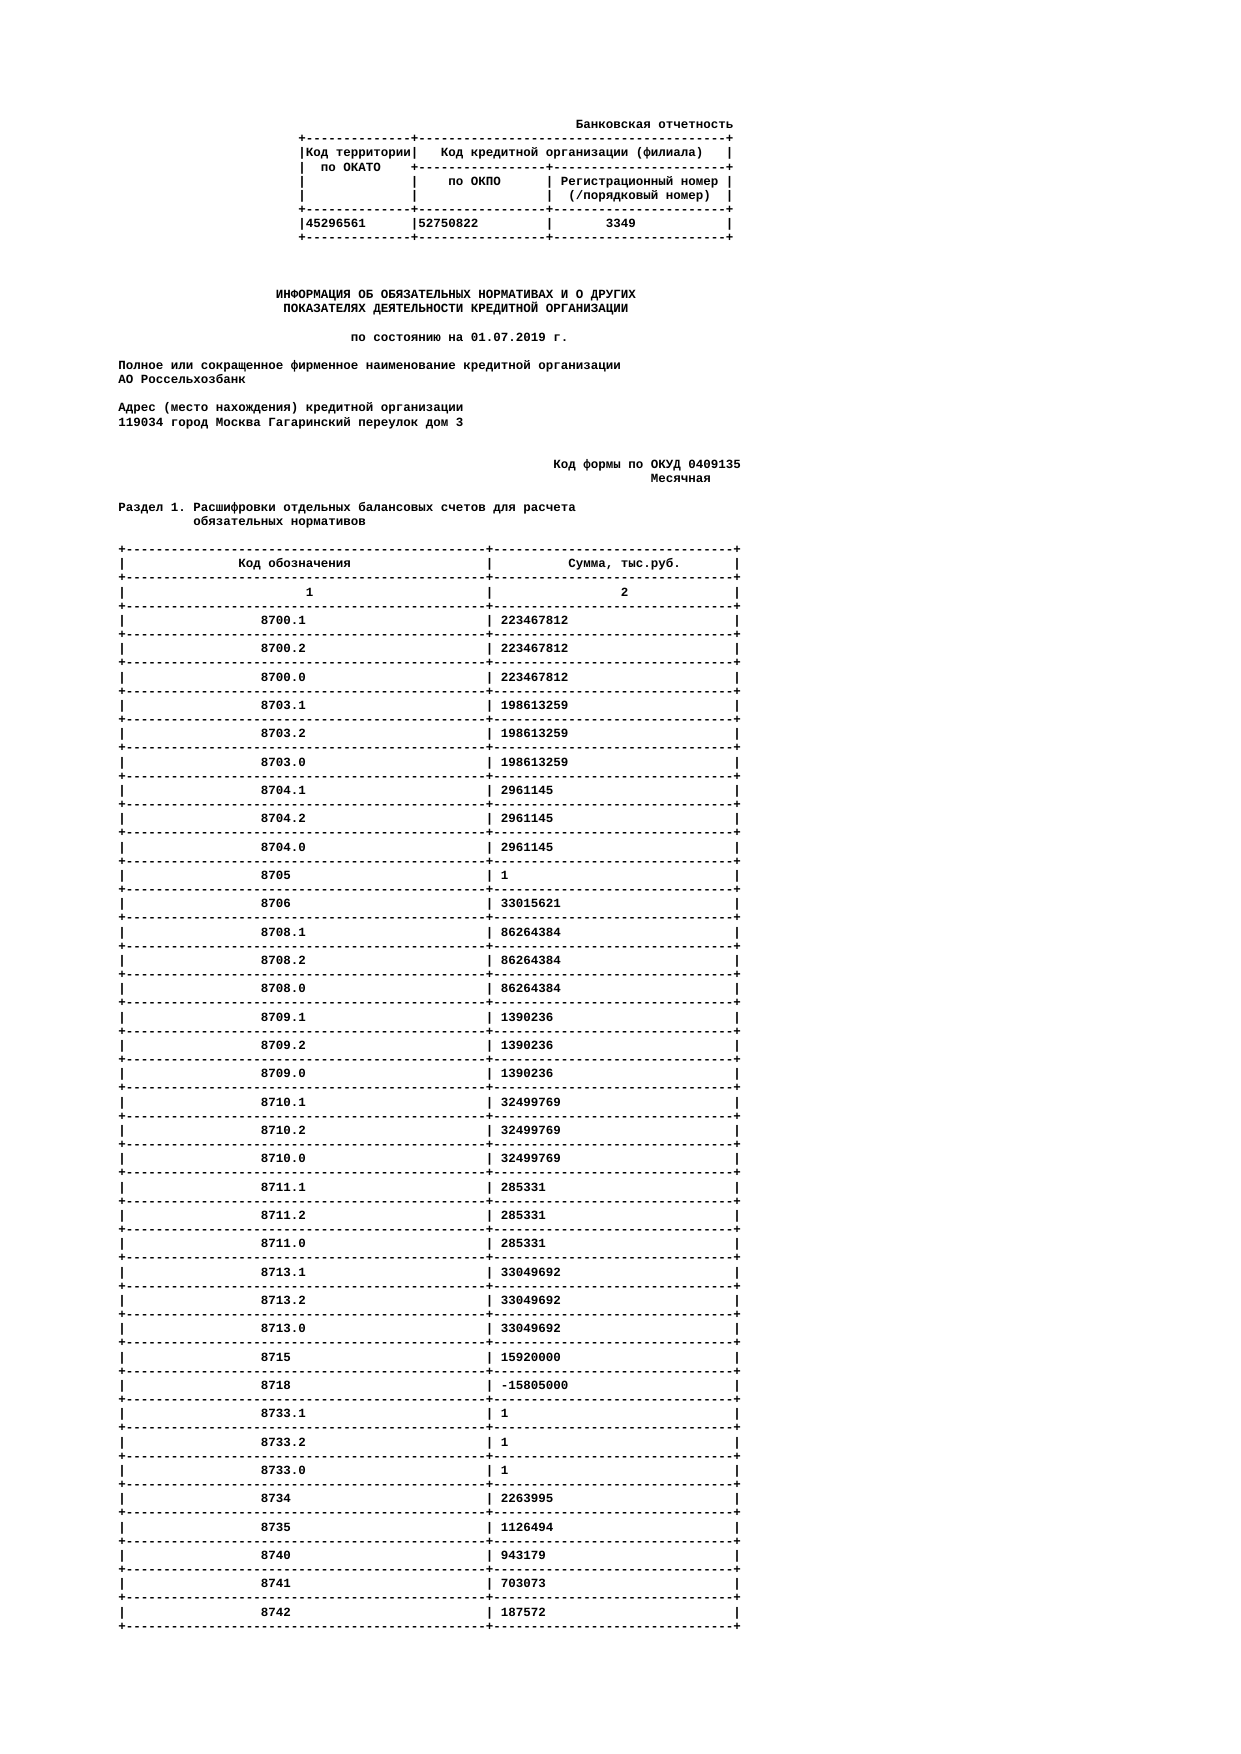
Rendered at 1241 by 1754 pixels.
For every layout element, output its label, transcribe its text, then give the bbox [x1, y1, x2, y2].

text +------------------------------------------------+--------------------------------+ [118, 996, 1122, 1011]
text +------------------------------------------------+--------------------------------+ [118, 543, 1122, 557]
text | 8711.2 | 285331 | [118, 1209, 1122, 1223]
text +------------------------------------------------+--------------------------------+ [118, 1081, 1122, 1096]
text +------------------------------------------------+--------------------------------+ [118, 1025, 1122, 1039]
text | 1 | 2 | [118, 586, 1122, 600]
text Полное или сокращенное фирменное наименование кредитной организации [118, 359, 1122, 373]
text | 8709.1 | 1390236 | [118, 1011, 1122, 1025]
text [118, 1620, 1122, 1634]
text +--------------+-----------------+-----------------------+ [118, 203, 1122, 217]
text | 8704.0 | 2961145 | [118, 841, 1122, 855]
text +------------------------------------------------+--------------------------------+ [118, 1336, 1122, 1351]
text Банковская отчетность [118, 118, 1122, 132]
text 119034 город Москва Гагаринский переулок дом 3 [118, 416, 1122, 430]
text +------------------------------------------------+--------------------------------+ [118, 911, 1122, 926]
text | 8713.1 | 33049692 | [118, 1266, 1122, 1280]
text +------------------------------------------------+--------------------------------+ [118, 1535, 1122, 1549]
text | 8706 | 33015621 | [118, 897, 1122, 911]
text |Код территории| Код кредитной организации (филиала) | [118, 146, 1122, 161]
text Код формы по ОКУД 0409135 [118, 458, 1122, 472]
text | 8700.2 | 223467812 | [118, 642, 1122, 656]
text | 8704.1 | 2961145 | [118, 784, 1122, 798]
text +------------------------------------------------+--------------------------------+ [118, 1138, 1122, 1152]
text | 8733.1 | 1 | [118, 1407, 1122, 1421]
text | 8710.0 | 32499769 | [118, 1152, 1122, 1166]
text | 8710.2 | 32499769 | [118, 1124, 1122, 1138]
text +------------------------------------------------+--------------------------------+ [118, 600, 1122, 614]
text | 8703.1 | 198613259 | [118, 699, 1122, 713]
text +------------------------------------------------+--------------------------------+ [118, 741, 1122, 756]
text +------------------------------------------------+--------------------------------+ [118, 798, 1122, 812]
text +------------------------------------------------+--------------------------------+ [118, 1478, 1122, 1492]
text +------------------------------------------------+--------------------------------+ [118, 1450, 1122, 1464]
text +------------------------------------------------+--------------------------------+ [118, 685, 1122, 699]
text +------------------------------------------------+--------------------------------+ [118, 770, 1122, 784]
text | 8704.2 | 2961145 | [118, 812, 1122, 826]
text ПОКАЗАТЕЛЯХ ДЕЯТЕЛЬНОСТИ КРЕДИТНОЙ ОРГАНИЗАЦИИ [118, 302, 1122, 316]
text +--------------+-----------------------------------------+ [118, 132, 1122, 146]
text | 8713.2 | 33049692 | [118, 1294, 1122, 1308]
text +------------------------------------------------+--------------------------------+ [118, 1195, 1122, 1209]
text +------------------------------------------------+--------------------------------+ [118, 571, 1122, 586]
text | по ОКАТО +-----------------+-----------------------+ [118, 161, 1122, 175]
text +------------------------------------------------+--------------------------------+ [118, 1251, 1122, 1266]
text +------------------------------------------------+--------------------------------+ [118, 628, 1122, 642]
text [118, 1563, 1122, 1577]
text +------------------------------------------------+--------------------------------+ [118, 826, 1122, 841]
text +------------------------------------------------+--------------------------------+ [118, 1308, 1122, 1322]
text +------------------------------------------------+--------------------------------+ [118, 1393, 1122, 1407]
text | 8733.2 | 1 | [118, 1436, 1122, 1450]
text обязательных нормативов [118, 515, 1122, 529]
text +------------------------------------------------+--------------------------------+ [118, 1223, 1122, 1237]
text | 8700.0 | 223467812 | [118, 671, 1122, 685]
text Адрес (место нахождения) кредитной организации [118, 401, 1122, 416]
text | Код обозначения | Сумма, тыс.руб. | [118, 557, 1122, 571]
text +------------------------------------------------+--------------------------------+ [118, 1365, 1122, 1379]
text | 8708.0 | 86264384 | [118, 982, 1122, 996]
text +------------------------------------------------+--------------------------------+ [118, 1053, 1122, 1067]
text | 8709.0 | 1390236 | [118, 1067, 1122, 1081]
text | 8742 | 187572 | [118, 1606, 1122, 1620]
text | 8740 | 943179 | [118, 1549, 1122, 1563]
text | 8718 | -15805000 | [118, 1379, 1122, 1393]
text | | | (/порядковый номер) | [118, 189, 1122, 203]
text |45296561 |52750822 | 3349 | [118, 217, 1122, 231]
text | 8713.0 | 33049692 | [118, 1322, 1122, 1336]
text | 8705 | 1 | [118, 869, 1122, 883]
text +------------------------------------------------+--------------------------------+ [118, 855, 1122, 869]
text +------------------------------------------------+--------------------------------+ [118, 1110, 1122, 1124]
text | 8708.2 | 86264384 | [118, 954, 1122, 968]
text | 8741 | 703073 | [118, 1577, 1122, 1591]
text | 8709.2 | 1390236 | [118, 1039, 1122, 1053]
text | 8715 | 15920000 | [118, 1351, 1122, 1365]
text Месячная [118, 472, 1122, 486]
text | 8711.0 | 285331 | [118, 1237, 1122, 1251]
text +--------------+-----------------+-----------------------+ [118, 231, 1122, 246]
text | | по ОКПО | Регистрационный номер | [118, 175, 1122, 189]
text | 8708.1 | 86264384 | [118, 926, 1122, 940]
text +------------------------------------------------+--------------------------------+ [118, 1421, 1122, 1436]
text +------------------------------------------------+--------------------------------+ [118, 1506, 1122, 1521]
text +------------------------------------------------+--------------------------------+ [118, 883, 1122, 897]
text | 8711.1 | 285331 | [118, 1181, 1122, 1195]
text +------------------------------------------------+--------------------------------+ [118, 940, 1122, 954]
text по состоянию на 01.07.2019 г. [118, 331, 1122, 345]
text Раздел 1. Расшифровки отдельных балансовых счетов для расчета [118, 501, 1122, 515]
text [118, 1591, 1122, 1606]
text | 8734 | 2263995 | [118, 1492, 1122, 1506]
text | 8733.0 | 1 | [118, 1464, 1122, 1478]
text +------------------------------------------------+--------------------------------+ [118, 713, 1122, 727]
text | 8703.0 | 198613259 | [118, 756, 1122, 770]
text | 8735 | 1126494 | [118, 1521, 1122, 1535]
text АО Россельхозбанк [118, 373, 1122, 387]
text +------------------------------------------------+--------------------------------+ [118, 1280, 1122, 1294]
text ИНФОРМАЦИЯ ОБ ОБЯЗАТЕЛЬНЫХ НОРМАТИВАХ И О ДРУГИХ [118, 288, 1122, 302]
text +------------------------------------------------+--------------------------------+ [118, 968, 1122, 982]
text | 8703.2 | 198613259 | [118, 727, 1122, 741]
text +------------------------------------------------+--------------------------------+ [118, 656, 1122, 671]
text | 8710.1 | 32499769 | [118, 1096, 1122, 1110]
text +------------------------------------------------+--------------------------------+ [118, 1166, 1122, 1181]
text | 8700.1 | 223467812 | [118, 614, 1122, 628]
